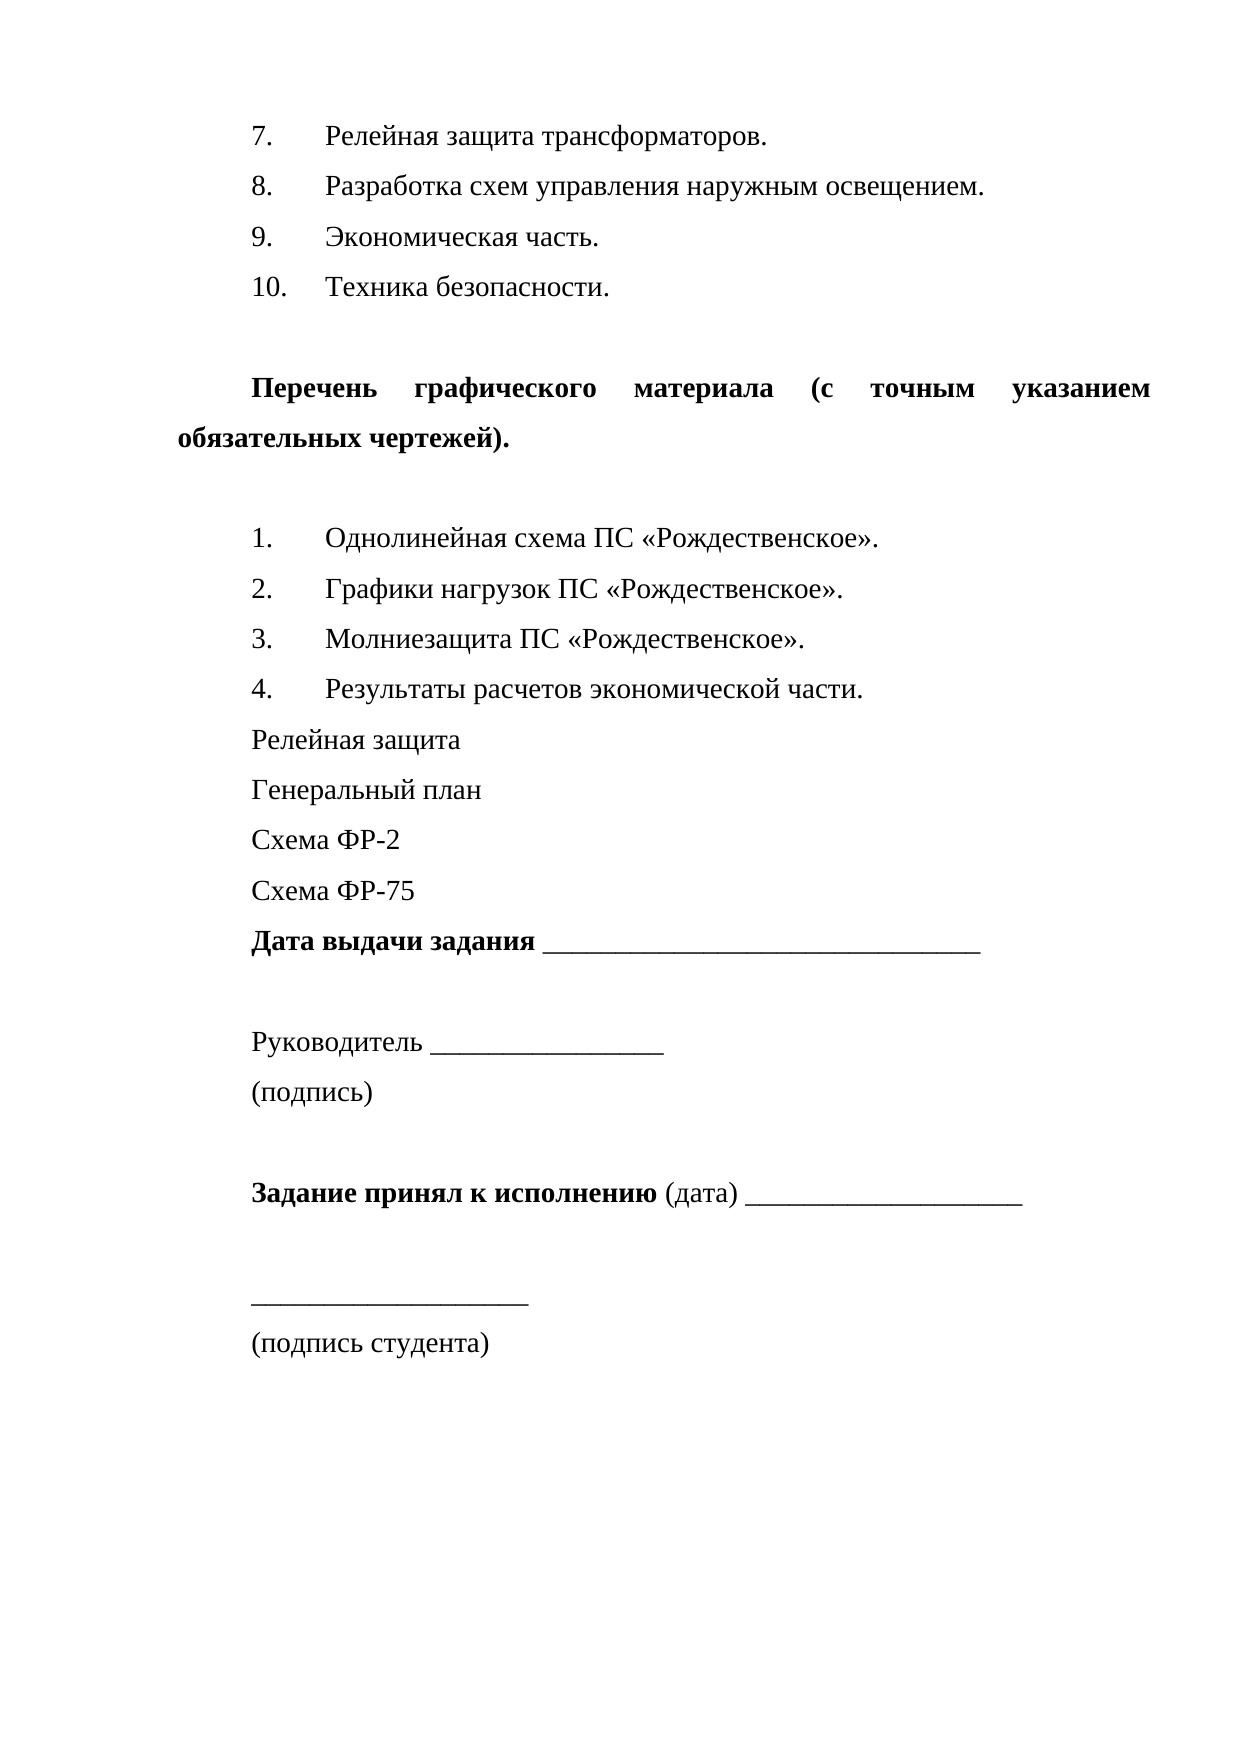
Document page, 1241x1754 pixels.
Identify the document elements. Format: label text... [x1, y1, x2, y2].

list Результаты расчетов экономической части. [177, 672, 1152, 705]
text Руководитель ________________ [177, 1024, 1152, 1057]
text Задание принял к исполнению (дата) ___________________ [177, 1175, 1152, 1208]
list Однолинейная схема ПС «Рождественское». [177, 521, 1152, 554]
text Перечень графического материала (с точным указанием обязательных чертежей). [177, 370, 1152, 453]
text Дата выдачи задания ______________________________ [177, 923, 1152, 957]
text Схема ФР-75 [177, 873, 1152, 906]
text ___________________ [177, 1275, 1152, 1309]
list Техника безопасности. [177, 269, 1152, 303]
text Генеральный план [177, 772, 1152, 806]
list Разработка схем управления наружным освещением. [177, 168, 1152, 202]
text Релейная защита [177, 722, 1152, 755]
text (подпись студента) [177, 1326, 1152, 1359]
list Экономическая часть. [177, 219, 1152, 252]
text (подпись) [177, 1074, 1152, 1108]
list Молниезащита ПС «Рождественское». [177, 621, 1152, 655]
list Графики нагрузок ПС «Рождественское». [177, 571, 1152, 604]
list Релейная защита трансформаторов. [177, 118, 1152, 152]
text Схема ФР-2 [177, 822, 1152, 856]
